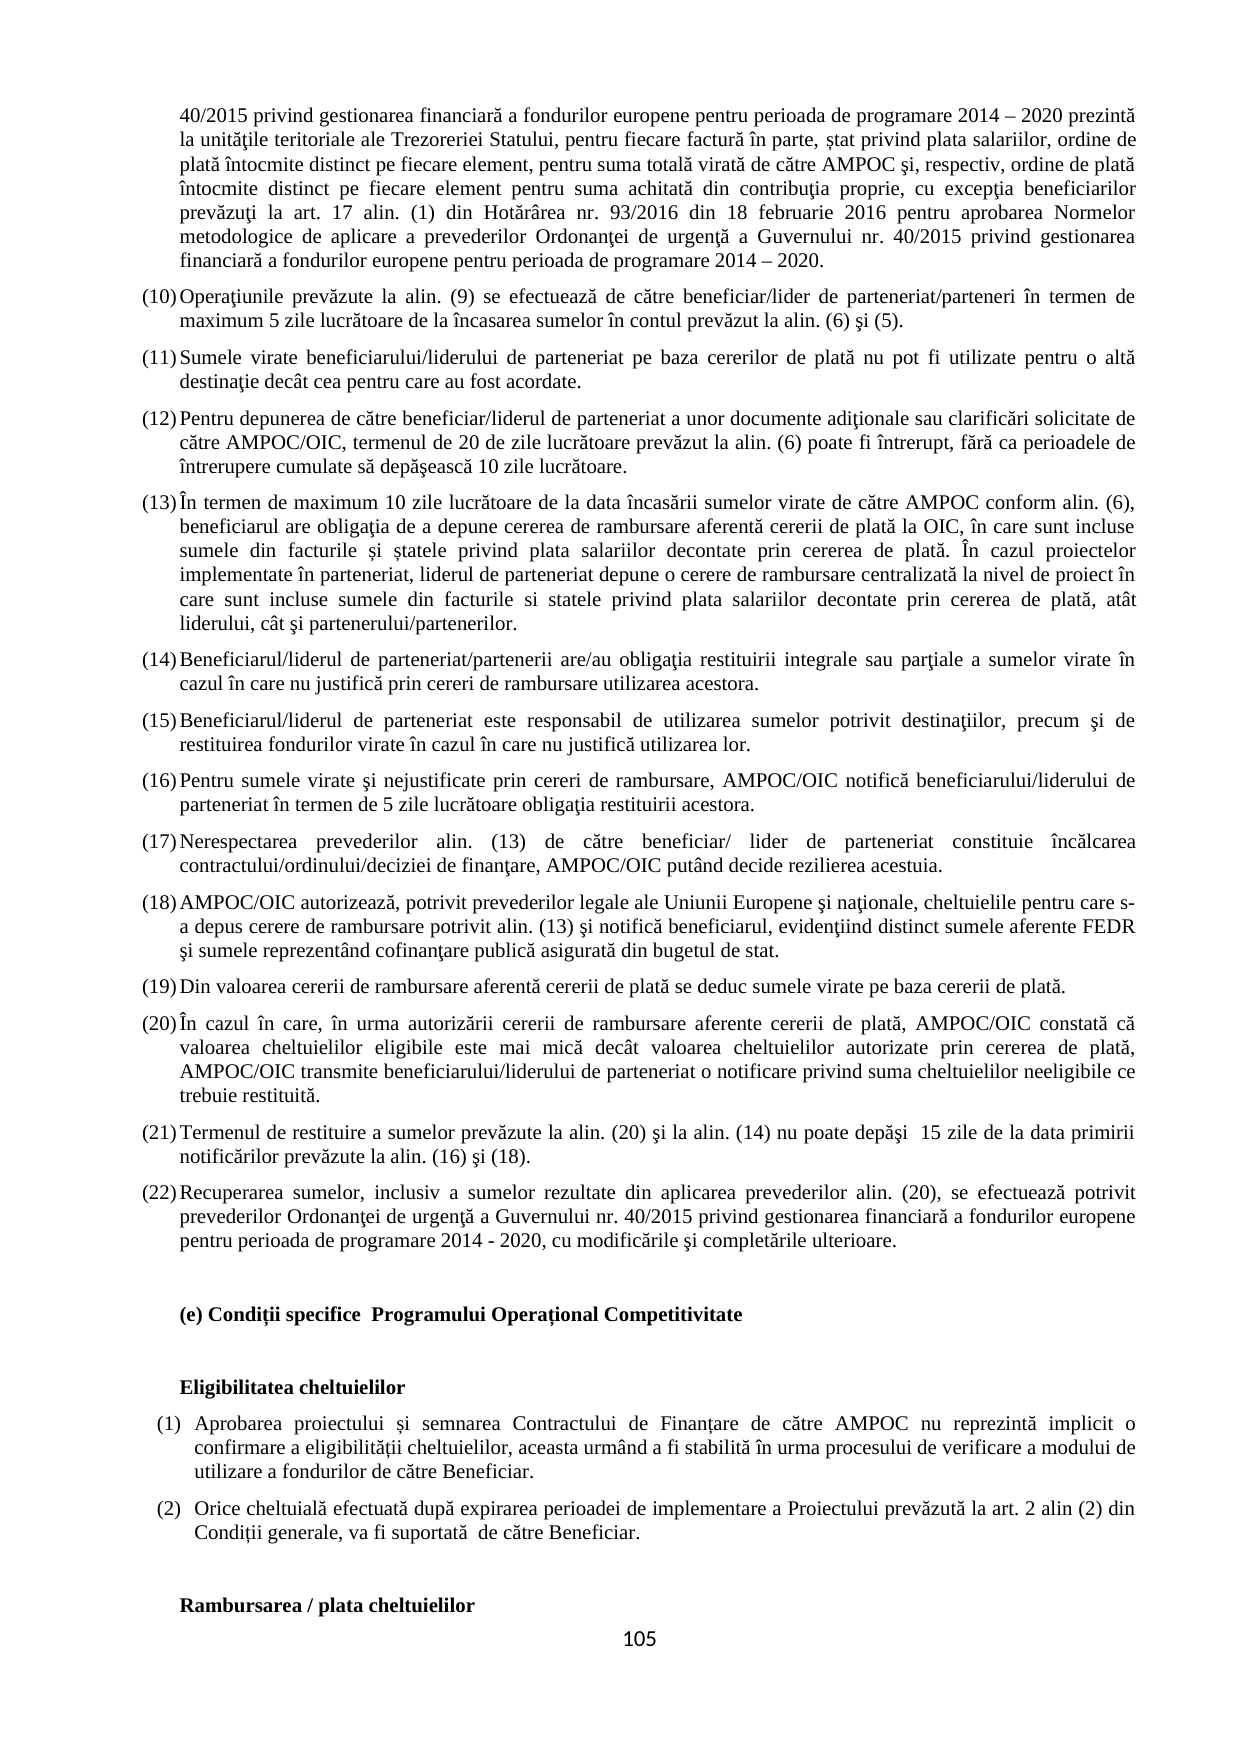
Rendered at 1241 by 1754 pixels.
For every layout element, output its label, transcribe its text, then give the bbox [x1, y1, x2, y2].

list Aprobarea proiectului și semnarea Contractului de Finanțare de către AMPOC nu reprezintă implicit o confirmare a eligibilității cheltuielilor, aceasta urmând a fi stabilită în urma procesului de verificare a modului de utilizare a fondurilor de către Beneficiar. [157, 1411, 1137, 1483]
text (e) Condiții specifice Programului Operațional Competitivitate [179, 1301, 1137, 1326]
list Din valoarea cererii de rambursare aferentă cererii de plată se deduc sumele virate pe baza cererii de plată. [142, 974, 1137, 998]
list Nerespectarea prevederilor alin. (13) de către beneficiar/ lider de parteneriat constituie încălcarea contractului/ordinului/deciziei de finanţare, AMPOC/OIC putând decide rezilierea acestuia. [142, 829, 1137, 877]
list Orice cheltuială efectuată după expirarea perioadei de implementare a Proiectului prevăzută la art. 2 alin (2) din Condiții generale, va fi suportată de către Beneficiar. [157, 1496, 1137, 1544]
list Recuperarea sumelor, inclusiv a sumelor rezultate din aplicarea prevederilor alin. (20), se efectuează potrivit prevederilor Ordonanţei de urgenţă a Guvernului nr. 40/2015 privind gestionarea financiară a fondurilor europene pentru perioada de programare 2014 - 2020, cu modificările şi completările ulterioare. [142, 1180, 1137, 1252]
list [142, 103, 1137, 272]
text Eligibilitatea cheltuielilor [179, 1374, 1137, 1399]
list AMPOC/OIC autorizează, potrivit prevederilor legale ale Uniunii Europene şi naţionale, cheltuielile pentru care s-a depus cerere de rambursare potrivit alin. (13) şi notifică beneficiarul, evidenţiind distinct sumele aferente FEDR şi sumele reprezentând cofinanţare publică asigurată din bugetul de stat. [142, 889, 1137, 962]
list Pentru depunerea de către beneficiar/liderul de parteneriat a unor documente adiţionale sau clarificări solicitate de către AMPOC/OIC, termenul de 20 de zile lucrătoare prevăzut la alin. (6) poate fi întrerupt, fără ca perioadele de întrerupere cumulate să depăşească 10 zile lucrătoare. [142, 406, 1137, 478]
list Beneficiarul/liderul de parteneriat/partenerii are/au obligaţia restituirii integrale sau parţiale a sumelor virate în cazul în care nu justifică prin cereri de rambursare utilizarea acestora. [142, 647, 1137, 695]
list În cazul în care, în urma autorizării cererii de rambursare aferente cererii de plată, AMPOC/OIC constată că valoarea cheltuielilor eligibile este mai mică decât valoarea cheltuielilor autorizate prin cererea de plată, AMPOC/OIC transmite beneficiarului/liderului de parteneriat o notificare privind suma cheltuielilor neeligibile ce trebuie restituită. [142, 1011, 1137, 1107]
list Beneficiarul/liderul de parteneriat este responsabil de utilizarea sumelor potrivit destinaţiilor, precum şi de restituirea fondurilor virate în cazul în care nu justifică utilizarea lor. [142, 708, 1137, 756]
text Rambursarea / plata cheltuielilor [179, 1593, 1137, 1617]
list Termenul de restituire a sumelor prevăzute la alin. (20) şi la alin. (14) nu poate depăşi 15 zile de la data primirii notificărilor prevăzute la alin. (16) şi (18). [142, 1119, 1137, 1168]
list Sumele virate beneficiarului/liderului de parteneriat pe baza cererilor de plată nu pot fi utilizate pentru o altă destinaţie decât cea pentru care au fost acordate. [142, 345, 1137, 393]
list Pentru sumele virate şi nejustificate prin cereri de rambursare, AMPOC/OIC notifică beneficiarului/liderului de parteneriat în termen de 5 zile lucrătoare obligaţia restituirii acestora. [142, 768, 1137, 816]
list În termen de maximum 10 zile lucrătoare de la data încasării sumelor virate de către AMPOC conform alin. (6), beneficiarul are obligaţia de a depune cererea de rambursare aferentă cererii de plată la OIC, în care sunt incluse sumele din facturile și ștatele privind plata salariilor decontate prin cererea de plată. În cazul proiectelor implementate în parteneriat, liderul de parteneriat depune o cerere de rambursare centralizată la nivel de proiect în care sunt incluse sumele din facturile si statele privind plata salariilor decontate prin cererea de plată, atât liderului, cât şi partenerului/partenerilor. [142, 490, 1137, 634]
list Operaţiunile prevăzute la alin. (9) se efectuează de către beneficiar/lider de parteneriat/parteneri în termen de maximum 5 zile lucrătoare de la încasarea sumelor în contul prevăzut la alin. (6) şi (5). [142, 284, 1137, 332]
